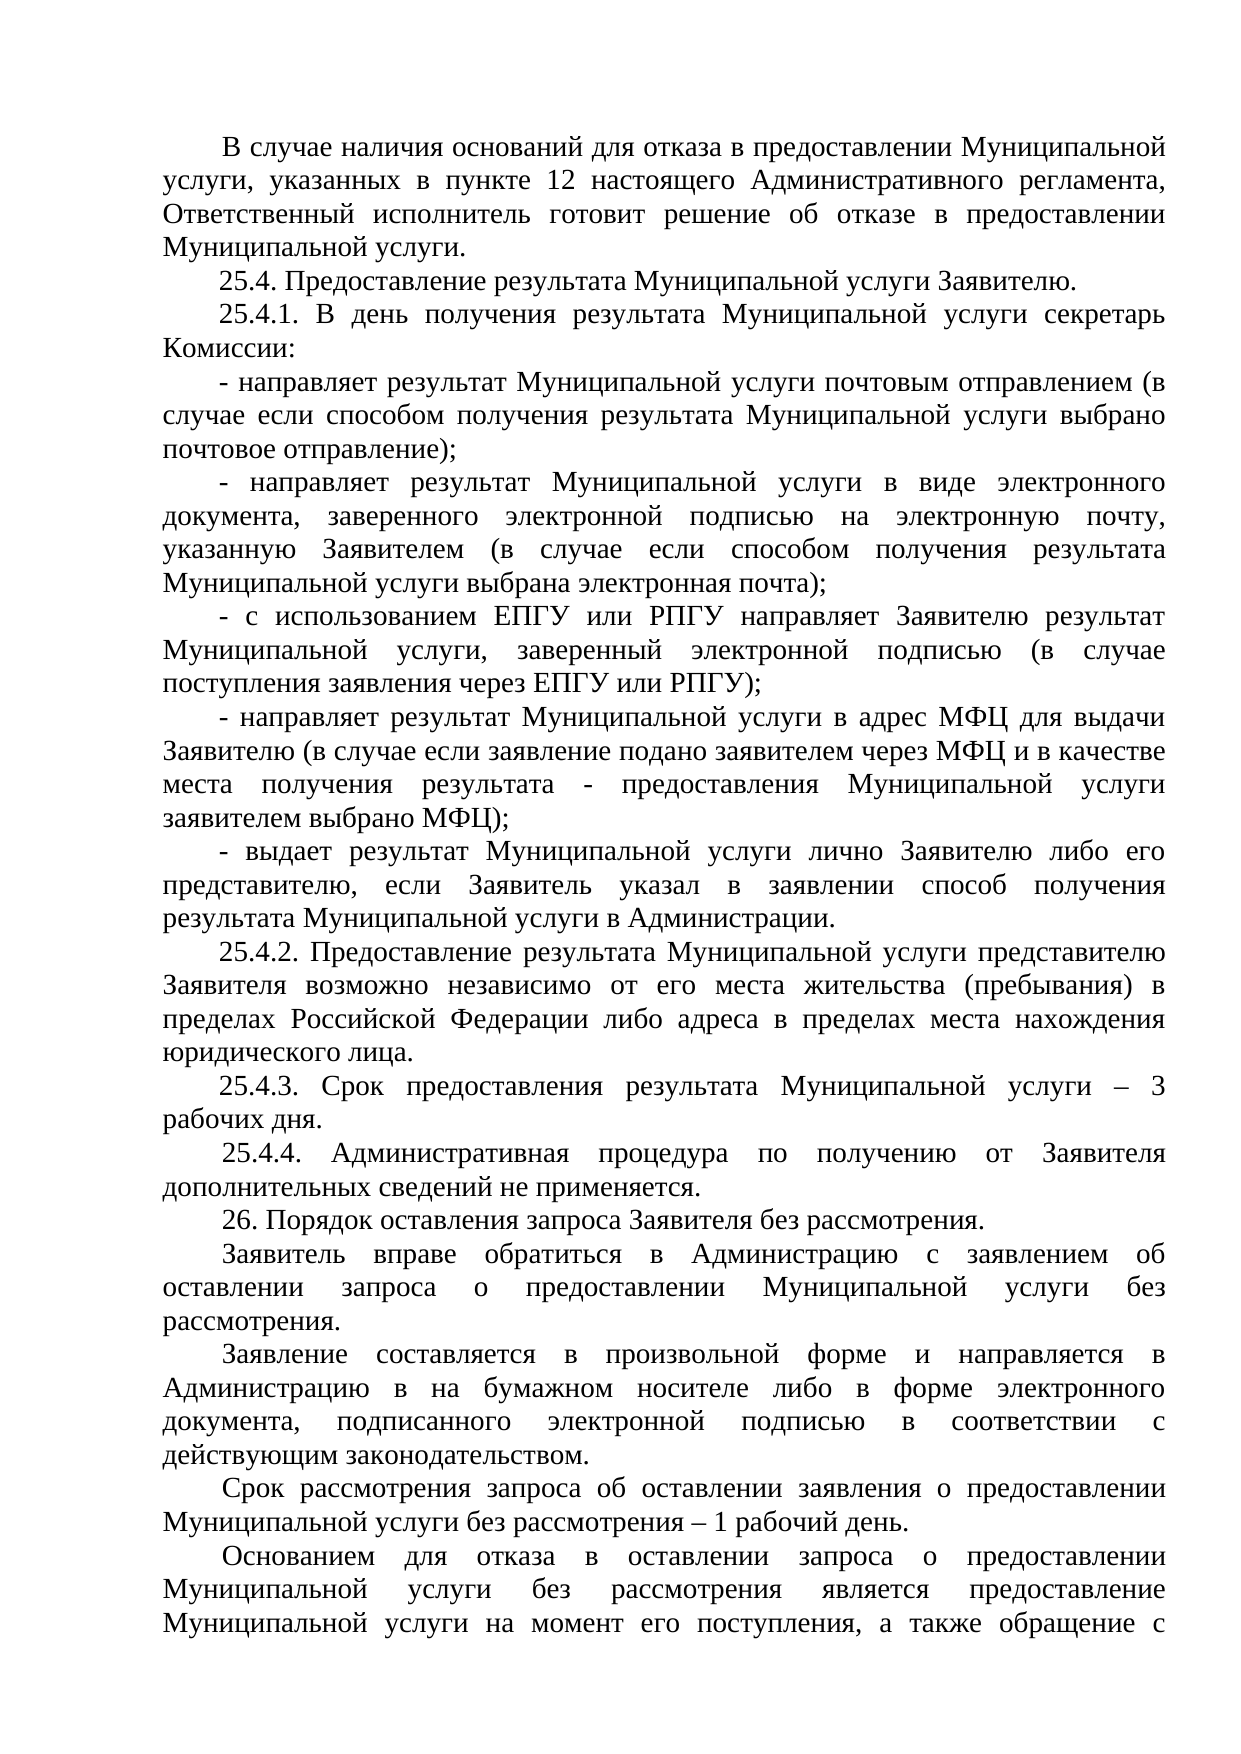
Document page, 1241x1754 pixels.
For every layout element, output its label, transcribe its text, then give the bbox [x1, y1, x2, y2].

text 25.4.1. В день получения результата Муниципальной услуги секретарь Комиссии: [162, 297, 1167, 364]
text Срок рассмотрения запроса об оставлении заявления о предоставлении Муниципальной услуги без рассмотрения – 1 рабочий день. [162, 1471, 1167, 1538]
text 25.4.2. Предоставление результата Муниципальной услуги представителю Заявителя возможно независимо от его места жительства (пребывания) в пределах Российской Федерации либо адреса в пределах места нахождения юридического лица. [162, 934, 1167, 1068]
text 25.4. Предоставление результата Муниципальной услуги Заявителю. [162, 263, 1167, 297]
text - направляет результат Муниципальной услуги почтовым отправлением (в случае если способом получения результата Муниципальной услуги выбрано почтовое отправление); [162, 364, 1167, 464]
text - с использованием ЕПГУ или РПГУ направляет Заявителю результат Муниципальной услуги, заверенный электронной подписью (в случае поступления заявления через ЕПГУ или РПГУ); [162, 598, 1167, 699]
text Заявление составляется в произвольной форме и направляется в Администрацию в на бумажном носителе либо в форме электронного документа, подписанного электронной подписью в соответствии с действующим законодательством. [162, 1336, 1167, 1471]
text Заявитель вправе обратиться в Администрацию с заявлением об оставлении запроса о предоставлении Муниципальной услуги без рассмотрения. [162, 1236, 1167, 1336]
text - выдает результат Муниципальной услуги лично Заявителю либо его представителю, если Заявитель указал в заявлении способ получения результата Муниципальной услуги в Администрации. [162, 833, 1167, 934]
text 25.4.3. Срок предоставления результата Муниципальной услуги – 3 рабочих дня. [162, 1068, 1167, 1135]
text 25.4.4. Административная процедура по получению от Заявителя дополнительных сведений не применяется. [162, 1135, 1167, 1202]
text В случае наличия оснований для отказа в предоставлении Муниципальной услуги, указанных в пункте 12 настоящего Административного регламента, Ответственный исполнитель готовит решение об отказе в предоставлении Муниципальной услуги. [162, 129, 1167, 263]
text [162, 1538, 1167, 1638]
text 26. Порядок оставления запроса Заявителя без рассмотрения. [162, 1202, 1167, 1236]
text - направляет результат Муниципальной услуги в адрес МФЦ для выдачи Заявителю (в случае если заявление подано заявителем через МФЦ и в качестве места получения результата - предоставления Муниципальной услуги заявителем выбрано МФЦ); [162, 699, 1167, 833]
text - направляет результат Муниципальной услуги в виде электронного документа, заверенного электронной подписью на электронную почту, указанную Заявителем (в случае если способом получения результата Муниципальной услуги выбрана электронная почта); [162, 464, 1167, 598]
